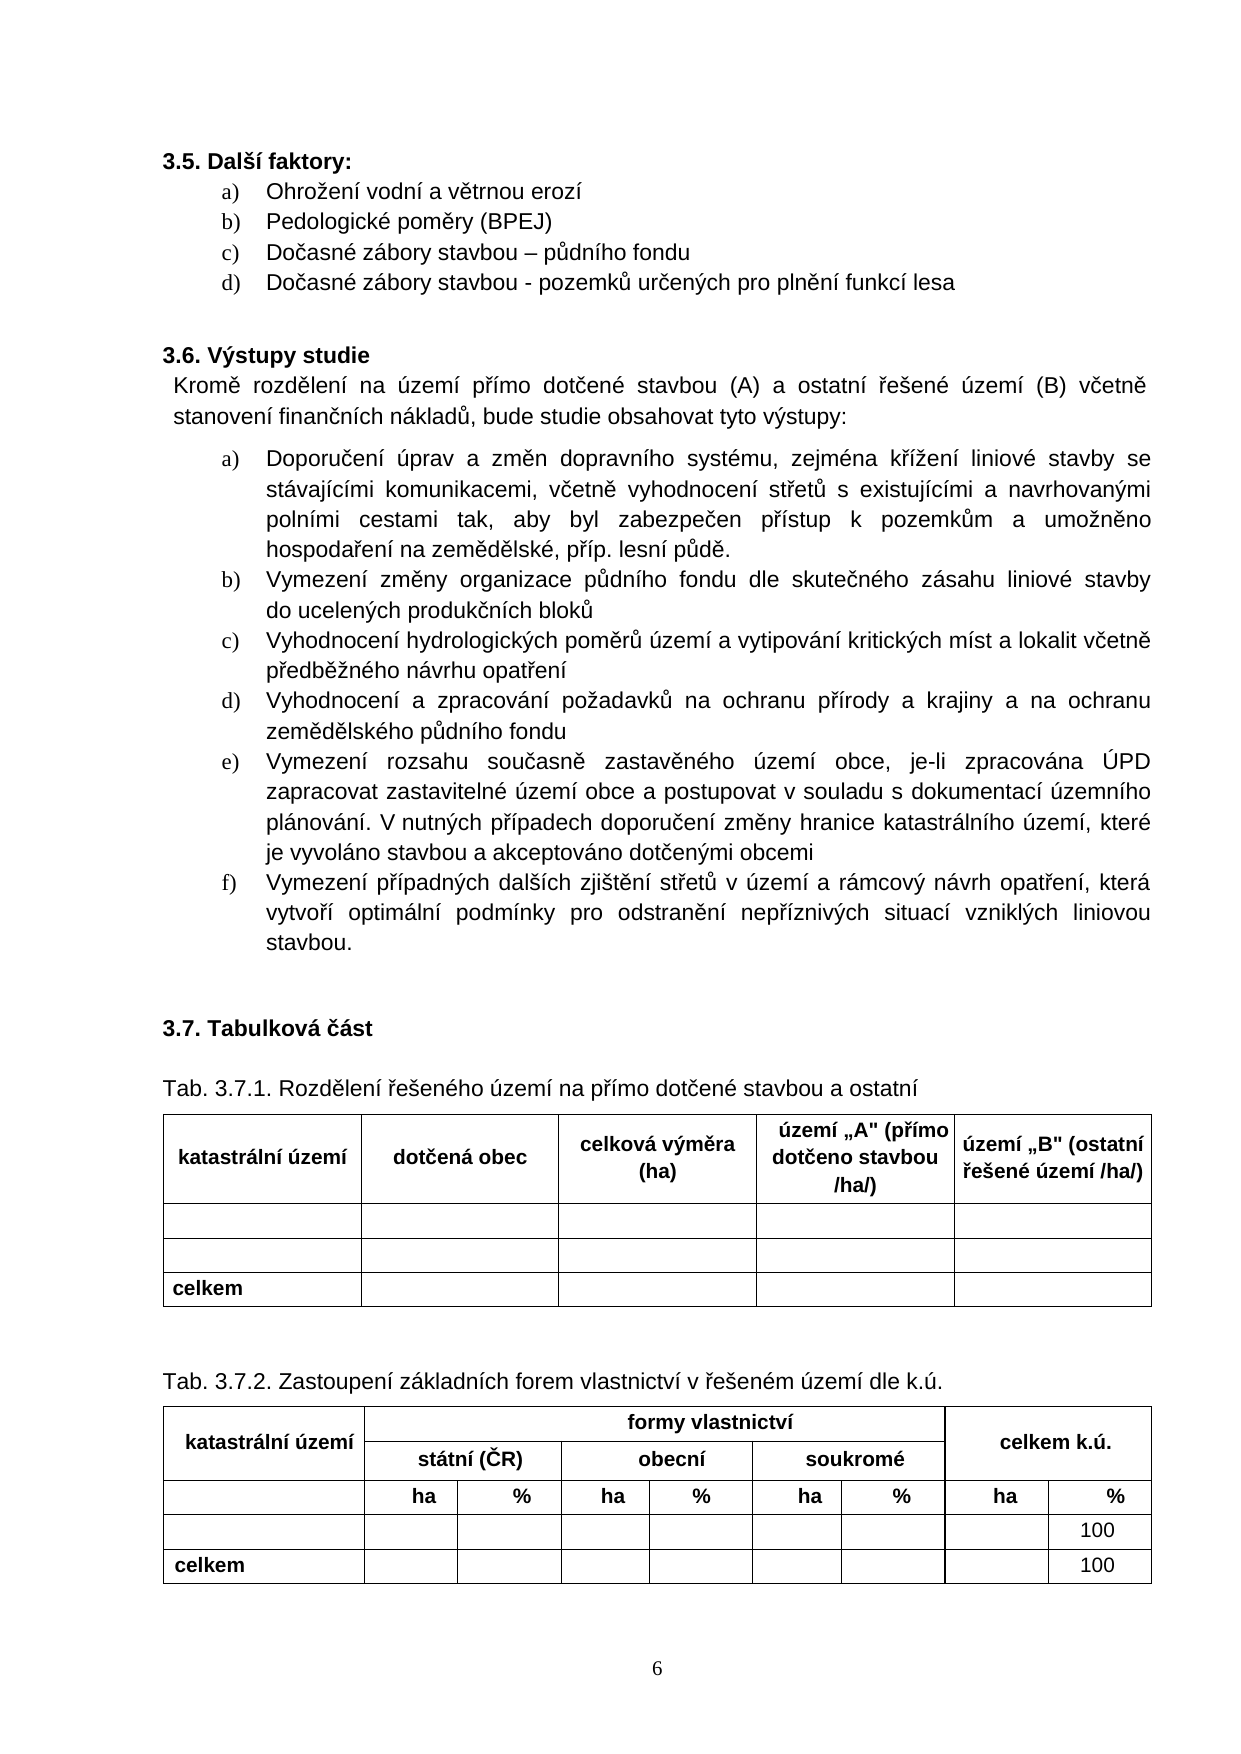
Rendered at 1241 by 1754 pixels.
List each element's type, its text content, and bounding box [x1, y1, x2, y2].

table_cell [757, 1239, 954, 1272]
table_header území „A" (přímo dotčeno stavbou /ha/) [757, 1115, 954, 1203]
table_cell [757, 1204, 954, 1237]
table_cell [946, 1515, 1048, 1549]
table_cell [559, 1204, 756, 1237]
list Vymezení rozsahu současně zastavěného území obce, je-li zpracována ÚPD zapracovat zastavitelné území obce a postupovat v souladu s dokumentací územního plánování. V nutných případech doporučení změny hranice katastrálního území, které je vyvoláno stavbou a akceptováno dotčenými obcemi [221, 748, 1152, 865]
table_cell 100 [1049, 1515, 1151, 1549]
table_cell [362, 1204, 558, 1237]
table_cell celkem [164, 1273, 361, 1306]
table_cell ha [365, 1481, 457, 1514]
table_cell ha [753, 1481, 841, 1514]
table_cell % [1049, 1481, 1151, 1514]
table_cell soukromé [753, 1442, 944, 1480]
list Vymezení změny organizace půdního fondu dle skutečného zásahu liniové stavby do ucelených produkčních bloků [221, 566, 1152, 623]
table_cell [955, 1204, 1151, 1237]
table_cell [842, 1515, 944, 1549]
table_cell [365, 1515, 457, 1549]
table_cell státní (ČR) [365, 1442, 561, 1480]
list Ohrožení vodní a větrnou erozí [221, 178, 1152, 204]
table_header území „B" (ostatní řešené území /ha/) [955, 1115, 1151, 1203]
table_header katastrální území [164, 1115, 361, 1203]
table_cell [362, 1273, 558, 1306]
text Kromě rozdělení na území přímo dotčené stavbou (A) a ostatní řešené území (B) včetně stanovení finančních nákladů, bude studie obsahovat tyto výstupy: [173, 372, 1147, 429]
table_cell [757, 1273, 954, 1306]
table_cell [362, 1239, 558, 1272]
list Dočasné zábory stavbou – půdního fondu [221, 239, 1152, 265]
table_cell % [458, 1481, 561, 1514]
list Vymezení případných dalších zjištění střetů v území a rámcový návrh opatření, která vytvoří optimální podmínky pro odstranění nepříznivých situací vzniklých liniovou stavbou. [221, 869, 1152, 956]
table_cell ha [946, 1481, 1048, 1514]
table_cell 100 [1049, 1550, 1151, 1583]
table_header celkem k.ú. [946, 1407, 1151, 1480]
table_cell [365, 1550, 457, 1583]
table_cell [650, 1515, 752, 1549]
list Vyhodnocení a zpracování požadavků na ochranu přírody a krajiny a na ochranu zemědělského půdního fondu [221, 687, 1152, 744]
text Tab. 3.7.1. Rozdělení řešeného území na přímo dotčené stavbou a ostatní [162, 1075, 1152, 1102]
table_cell [562, 1550, 649, 1583]
text Tab. 3.7.2. Zastoupení základních forem vlastnictví v řešeném území dle k.ú. [162, 1368, 1152, 1394]
table_cell ha [562, 1481, 649, 1514]
table_cell [559, 1273, 756, 1306]
list Pedologické poměry (BPEJ) [221, 208, 1152, 235]
table_cell [946, 1550, 1048, 1583]
table_header celková výměra (ha) [559, 1115, 756, 1203]
table_cell % [842, 1481, 944, 1514]
table_cell celkem [164, 1550, 364, 1583]
table_header katastrální území [164, 1407, 364, 1480]
table_cell [650, 1550, 752, 1583]
table_cell [842, 1550, 944, 1583]
table_cell [562, 1515, 649, 1549]
table_cell [164, 1515, 364, 1549]
table_cell [458, 1515, 561, 1549]
list Doporučení úprav a změn dopravního systému, zejména křížení liniové stavby se stávajícími komunikacemi, včetně vyhodnocení střetů s existujícími a navrhovanými polními cestami tak, aby byl zabezpečen přístup k pozemkům a umožněno hospodaření na zemědělské, příp. lesní půdě. [221, 445, 1152, 562]
list Vyhodnocení hydrologických poměrů území a vytipování kritických míst a lokalit včetně předběžného návrhu opatření [221, 627, 1152, 683]
table_cell [164, 1481, 364, 1514]
table_cell % [650, 1481, 752, 1514]
table_cell [559, 1239, 756, 1272]
table_cell [164, 1239, 361, 1272]
table_cell [955, 1239, 1151, 1272]
table_header formy vlastnictví [365, 1407, 944, 1441]
list Dočasné zábory stavbou - pozemků určených pro plnění funkcí lesa [221, 269, 1152, 296]
text 3.5. Další faktory: [162, 148, 1149, 174]
table_cell [753, 1550, 841, 1583]
table_cell obecní [562, 1442, 752, 1480]
text 3.7. Tabulková část [162, 1015, 1152, 1041]
table_cell [753, 1515, 841, 1549]
table_cell [458, 1550, 561, 1583]
table_cell [164, 1204, 361, 1237]
table_header dotčená obec [362, 1115, 558, 1203]
table_cell [955, 1273, 1151, 1306]
text 3.6. Výstupy studie [162, 342, 1152, 369]
